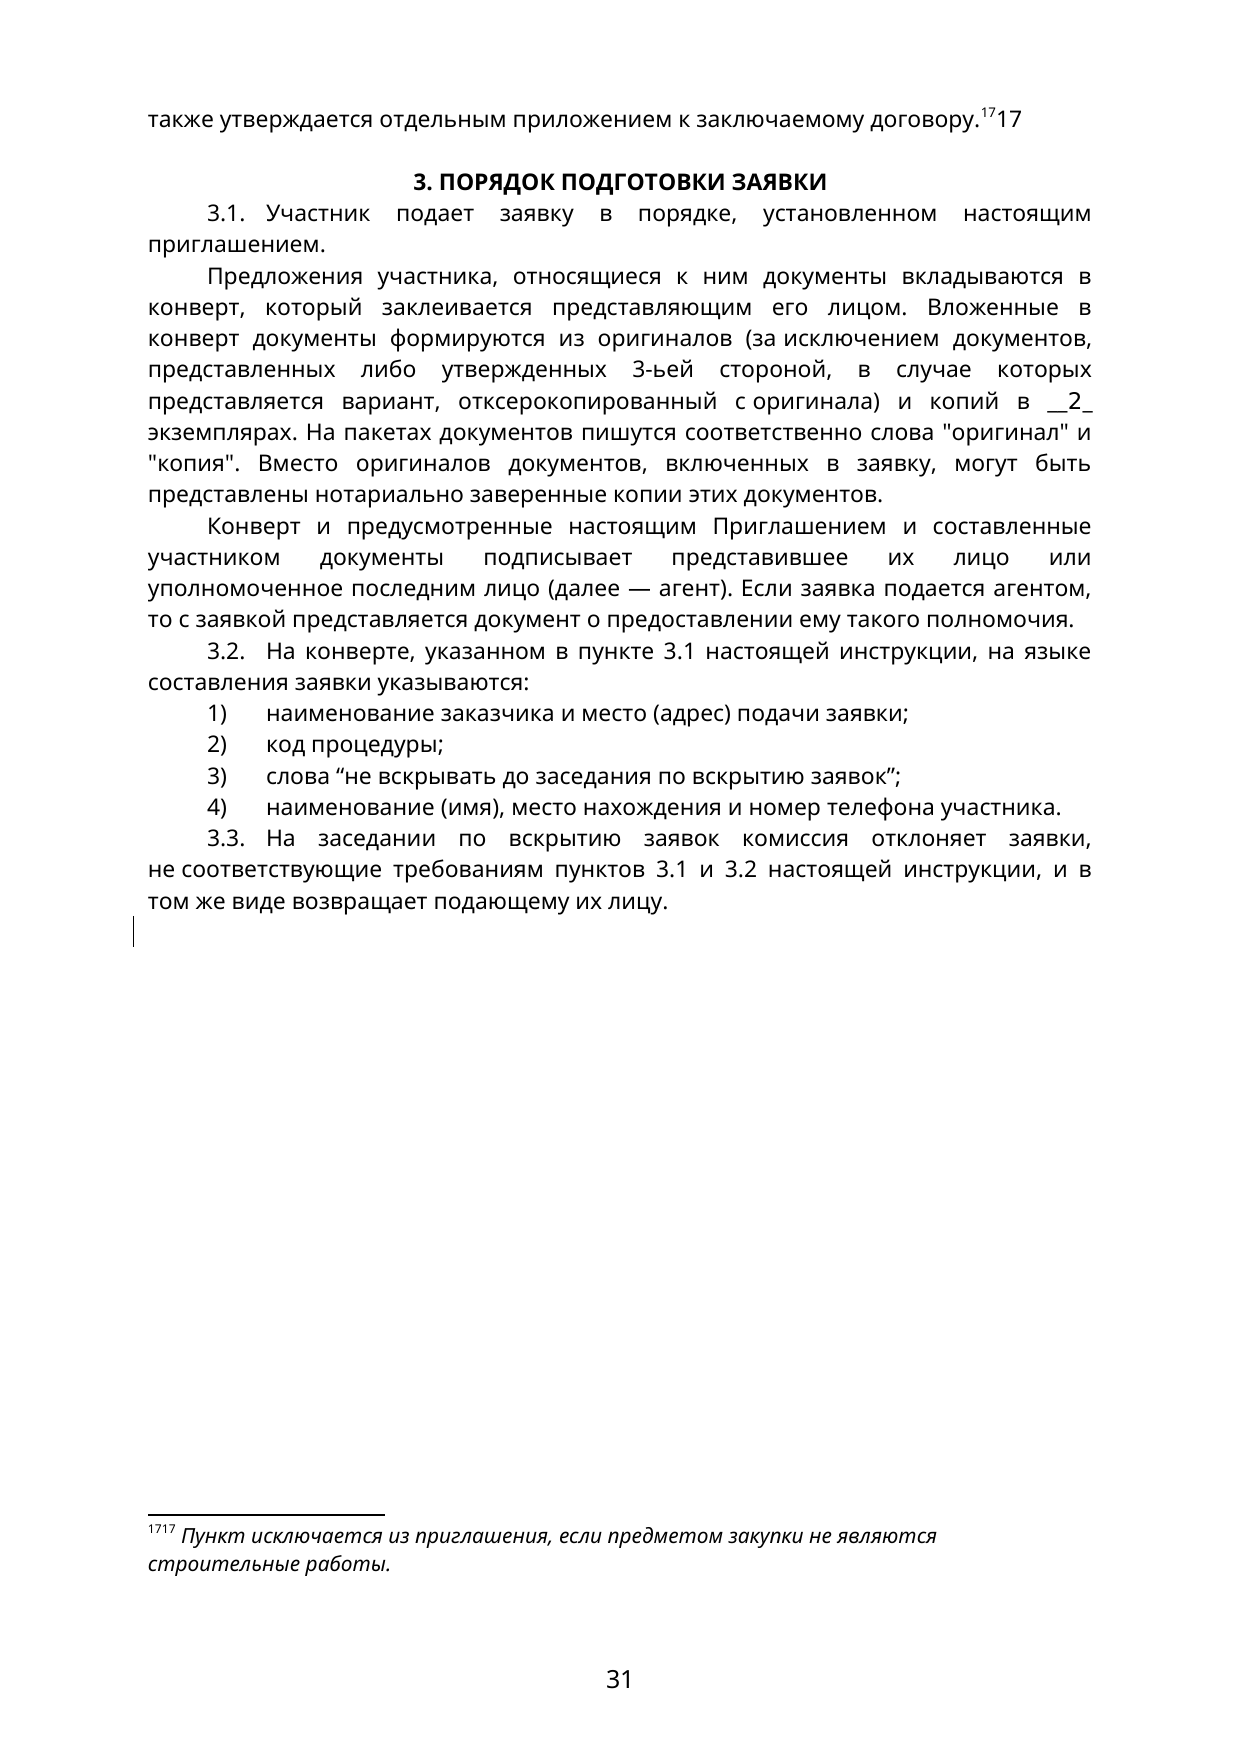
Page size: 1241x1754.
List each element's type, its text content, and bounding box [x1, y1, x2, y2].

text 4) наименование (имя), место нахождения и номер телефона участника. [148, 791, 1092, 822]
text 3.3. На заседании по вскрытию заявок комиссия отклоняет заявки, не соответствующие требованиям пунктов 3.1 и 3.2 настоящей инструкции, и в том же виде возвращает подающему их лицу. [148, 822, 1092, 916]
text 3. ПОРЯДОК ПОДГОТОВКИ ЗАЯВКИ [148, 166, 1092, 197]
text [148, 103, 1092, 135]
text 3.2. На конверте, указанном в пункте 3.1 настоящей инструкции, на языке составления заявки указываются: [148, 635, 1092, 697]
text 2) код процедуры; [148, 728, 1092, 760]
text 1) наименование заказчика и место (адрес) подачи заявки; [148, 697, 1092, 728]
text 3.1. Участник подает заявку в порядке, установленном настоящим приглашением. [148, 197, 1092, 260]
text Конверт и предусмотренные настоящим Приглашением и составленные участником документы подписывает представившее их лицо или уполномоченное последним лицо (далее — агент). Если заявка подается агентом, то с заявкой представляется документ о предоставлении ему такого полномочия. [148, 510, 1092, 635]
text 3) слова “не вскрывать до заседания по вскрытию заявок”; [148, 760, 1092, 791]
text Предложения участника, относящиеся к ним документы вкладываются в конверт, который заклеивается представляющим его лицом. Вложенные в конверт документы формируются из оригиналов (за исключением документов, представленных либо утвержденных 3-ьей стороной, в случае которых представляется вариант, отксерокопированный с оригинала) и копий в __2_ экземплярах. На пакетах документов пишутся соответственно слова "оригинал" и "копия". Вместо оригиналов документов, включенных в заявку, могут быть представлены нотариально заверенные копии этих документов. [148, 260, 1092, 510]
